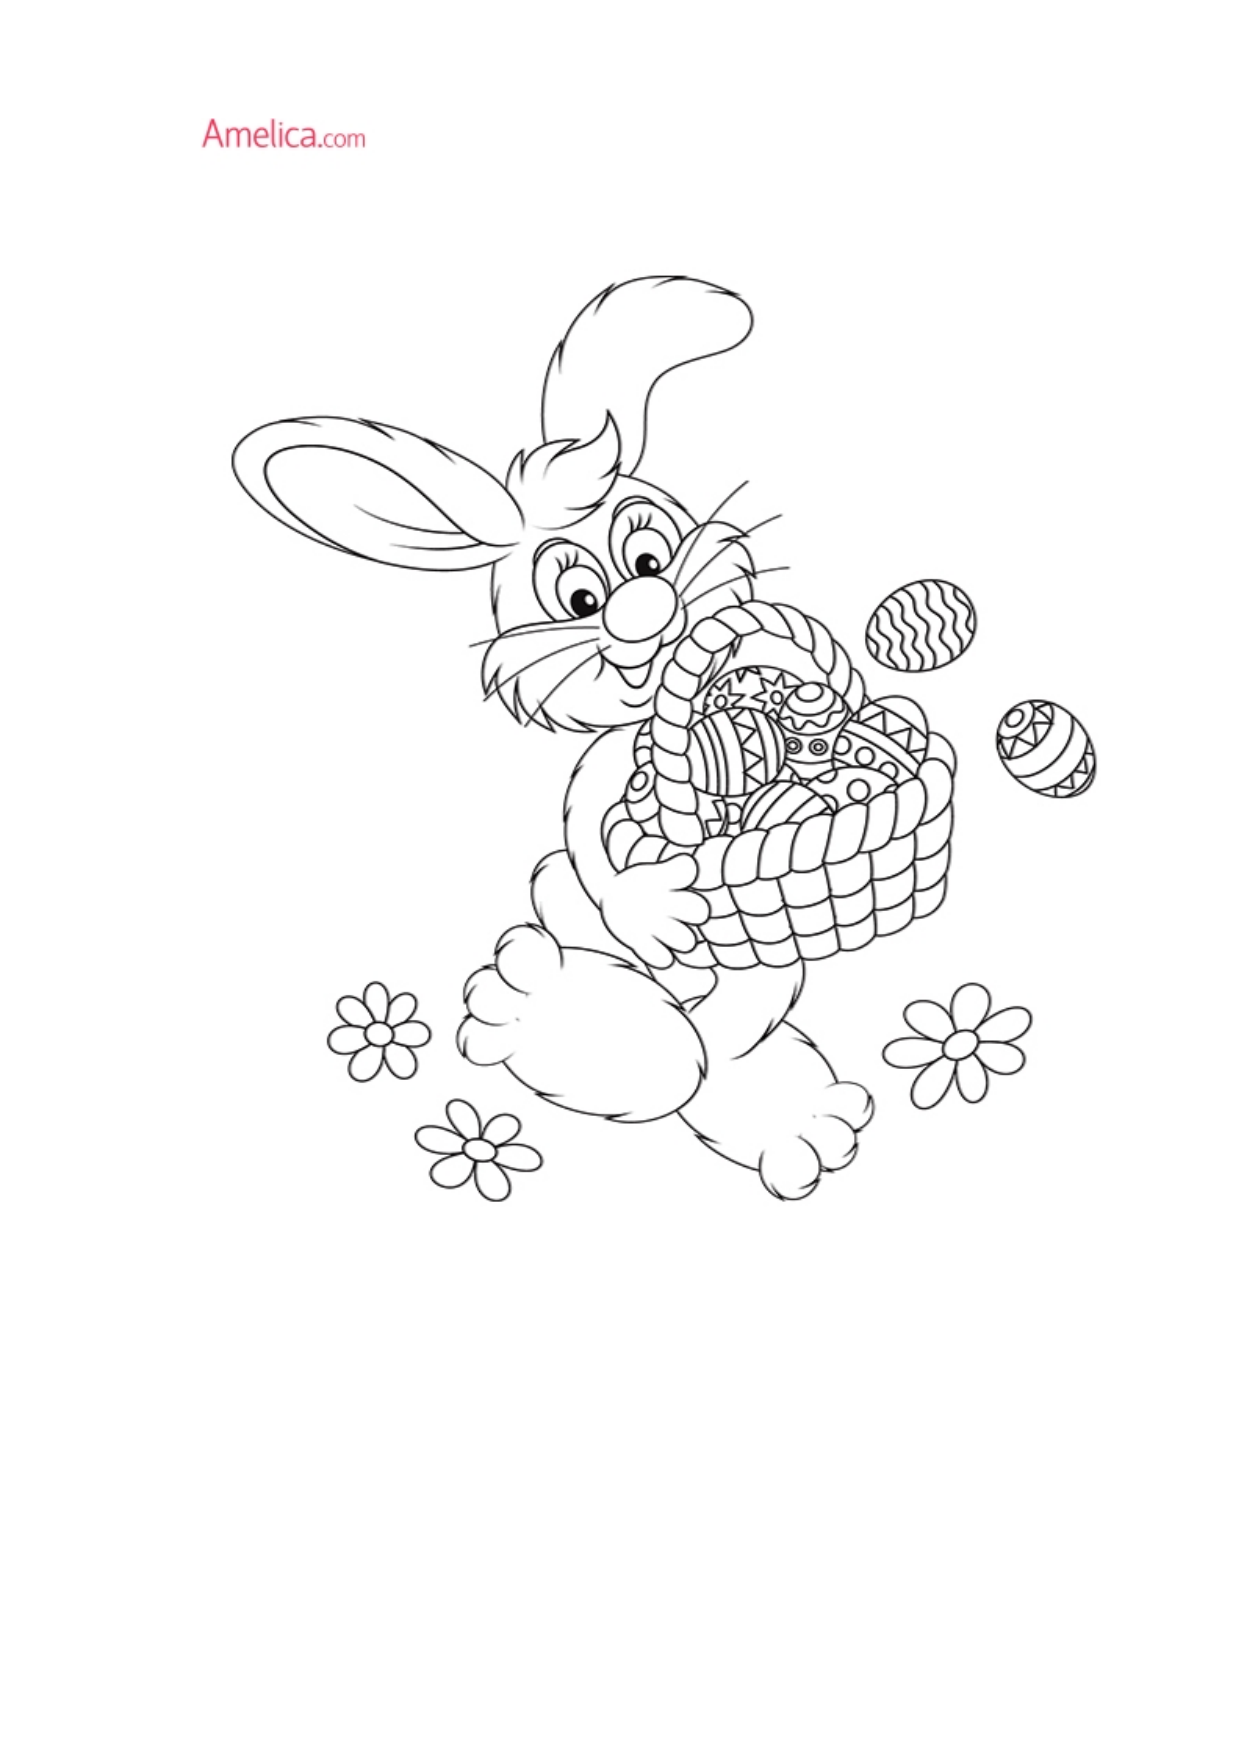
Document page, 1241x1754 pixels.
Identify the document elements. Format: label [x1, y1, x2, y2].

picture [199, 118, 1130, 1435]
